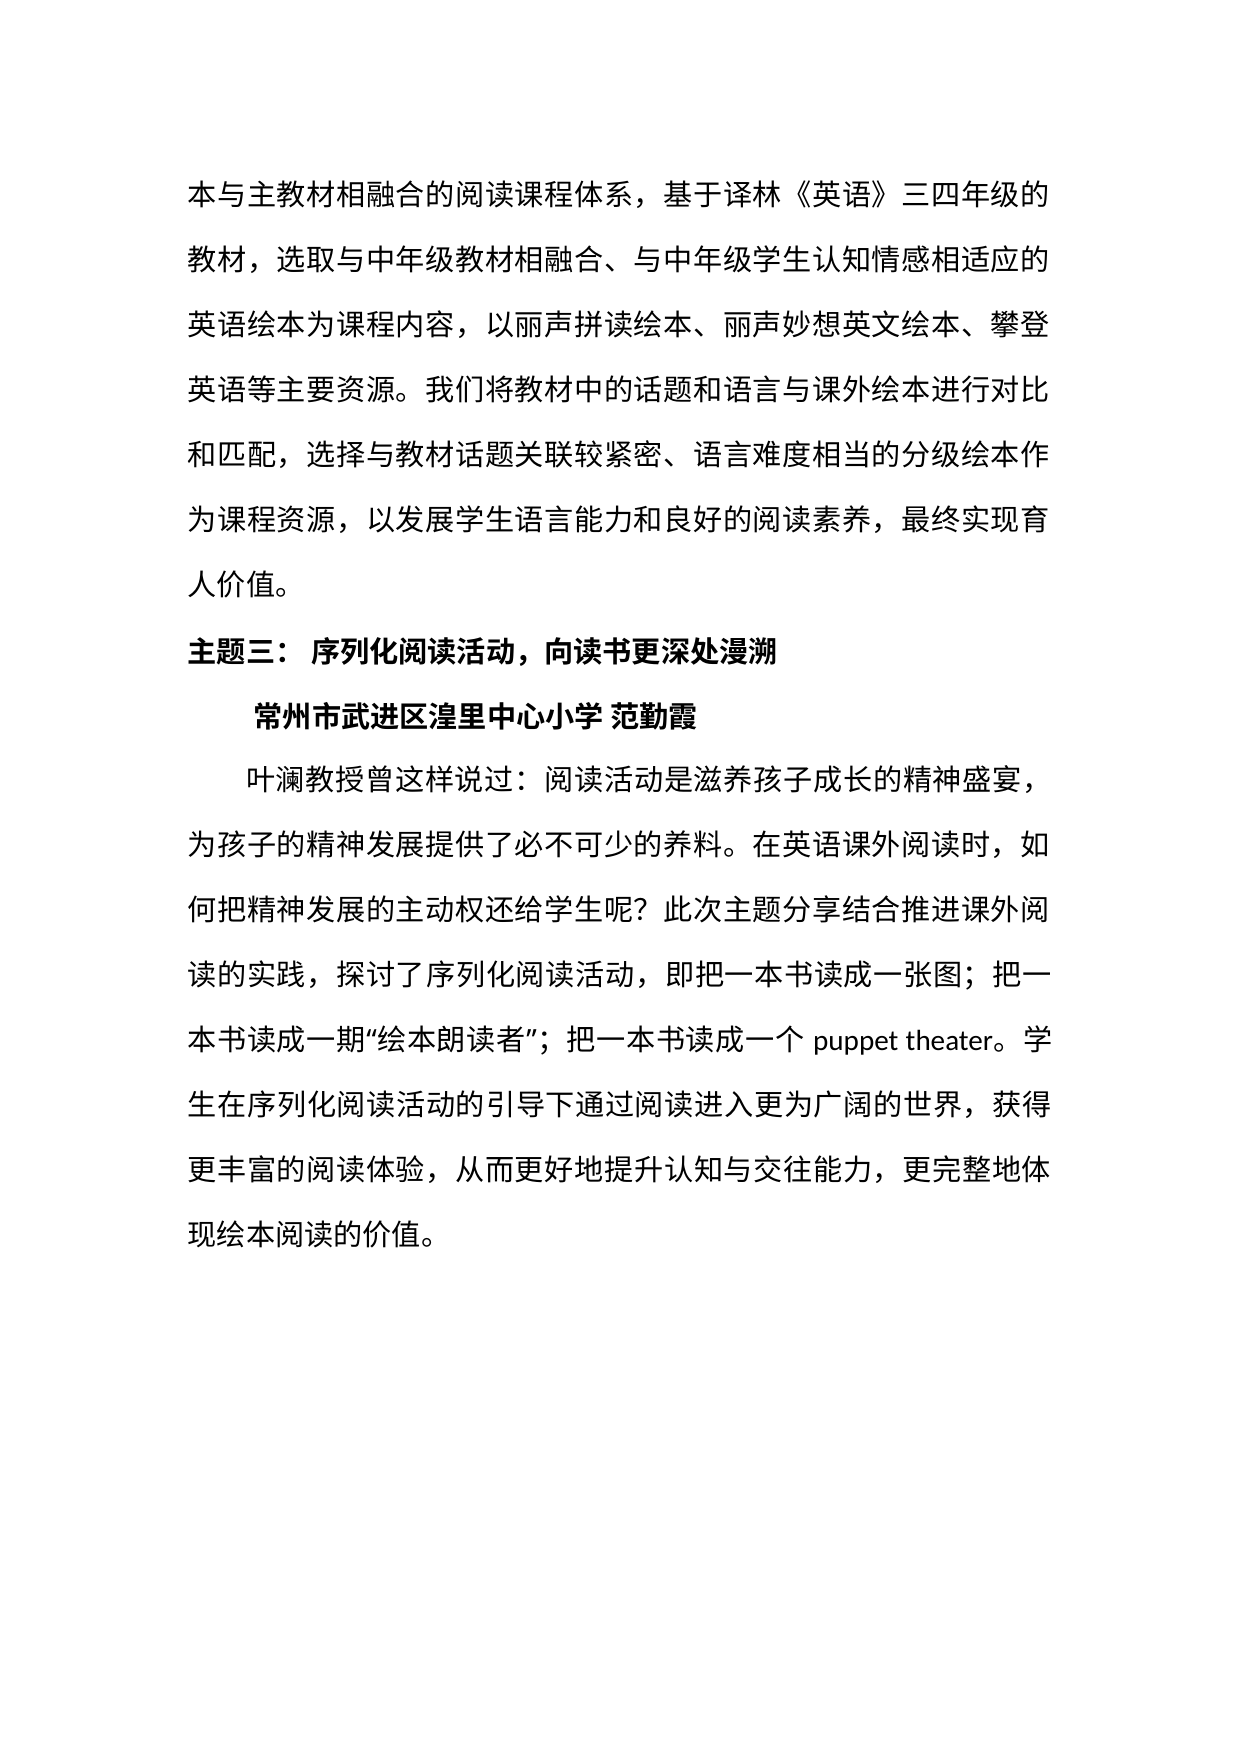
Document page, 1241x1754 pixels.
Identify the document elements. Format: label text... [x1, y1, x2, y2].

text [187, 162, 1053, 617]
text 常州市武进区湟里中心小学 范勤霞 [187, 682, 1053, 747]
text 主题三： 序列化阅读活动，向读书更深处漫溯 [187, 617, 1053, 682]
text 叶澜教授曾这样说过：阅读活动是滋养孩子成长的精神盛宴，为孩子的精神发展提供了必不可少的养料。在英语课外阅读时，如何把精神发展的主动权还给学生呢？此次主题分享结合推进课外阅读的实践，探讨了序列化阅读活动，即把一本书读成一张图；把一本书读成一期“绘本朗读者”；把一本书读成一个puppet theater。学生在序列化阅读活动的引导下通过阅读进入更为广阔的世界，获得更丰富的阅读体验，从而更好地提升认知与交往能力，更完整地体现绘本阅读的价值。 [187, 747, 1053, 1267]
